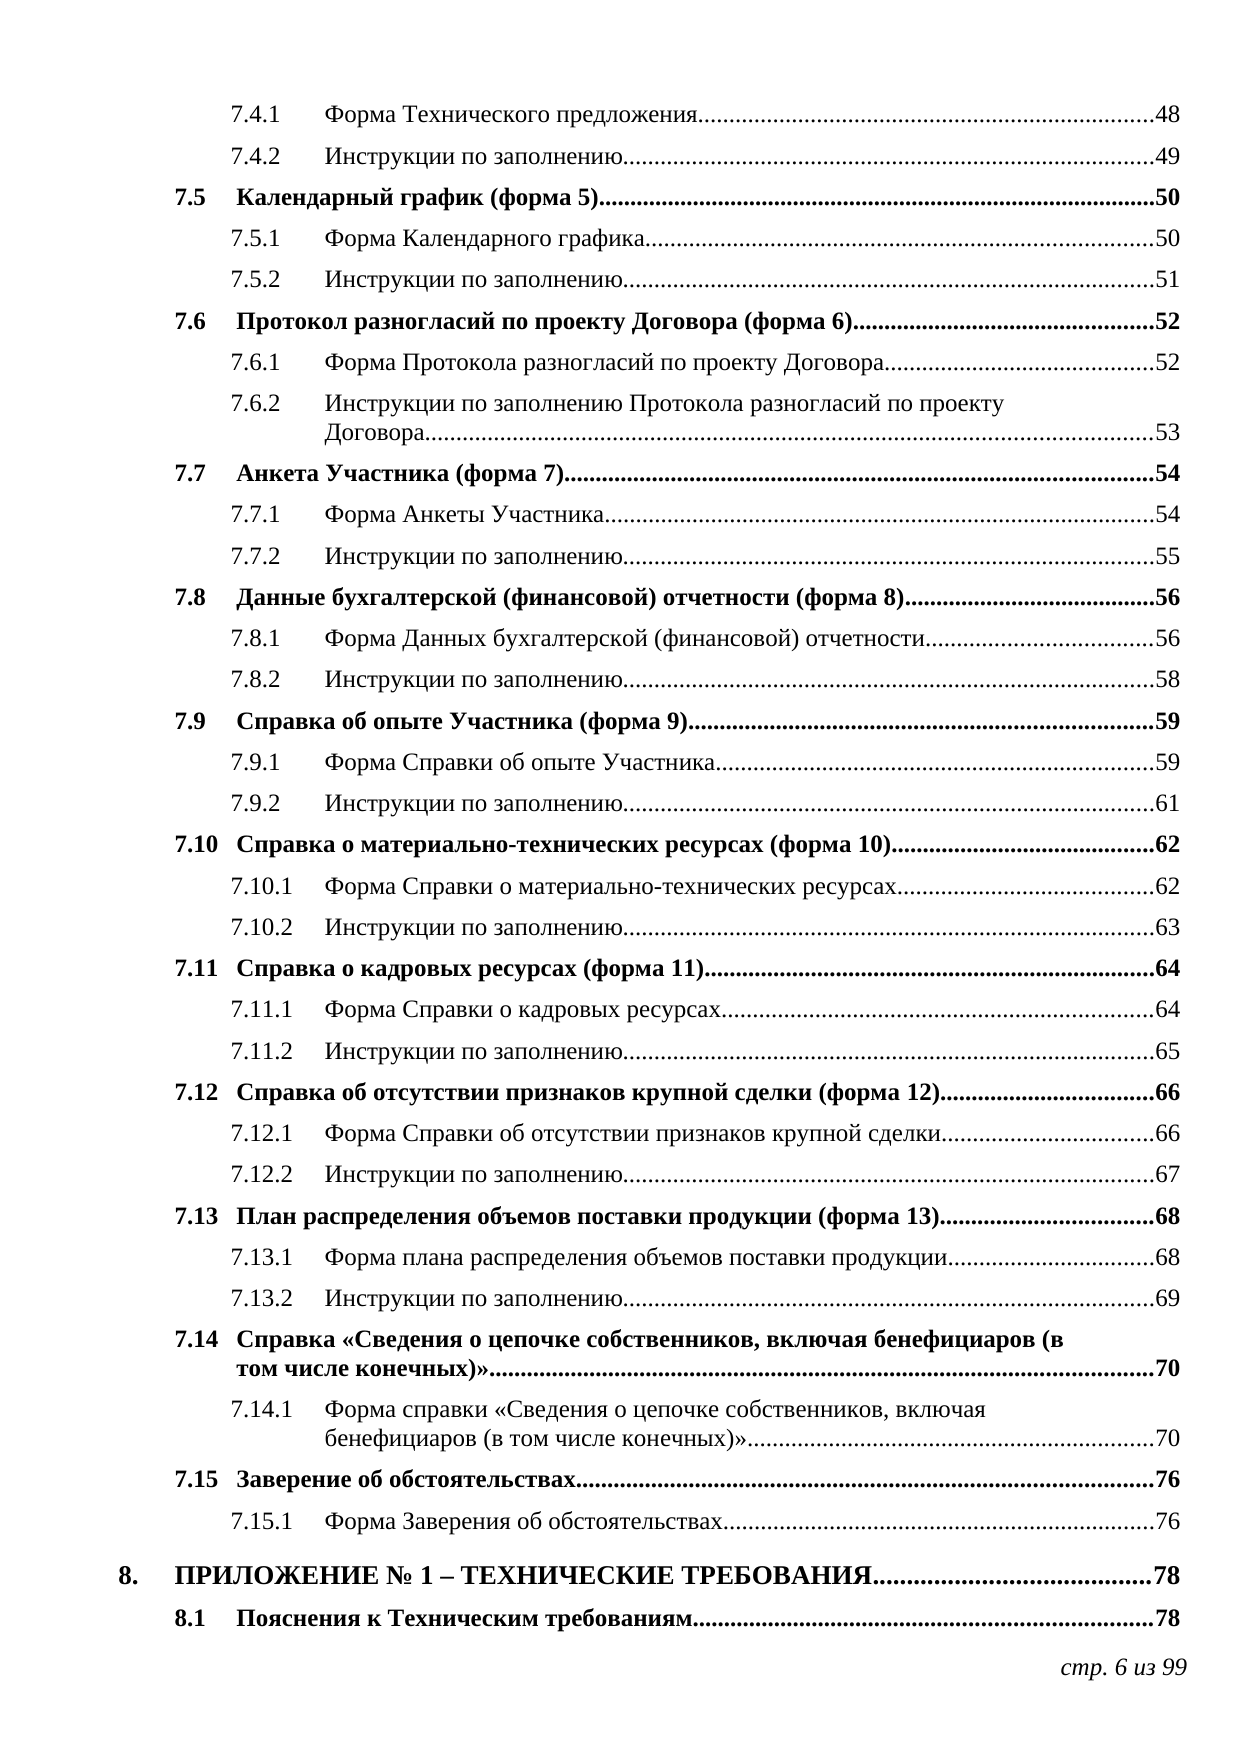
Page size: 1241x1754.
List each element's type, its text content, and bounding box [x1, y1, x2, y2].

text 8.1 Пояснения к Техническим требованиям 78 [174, 1603, 1093, 1632]
text 7.4.2 Инструкции по заполнению 49 [230, 141, 1063, 169]
text 7.7.2 Инструкции по заполнению 55 [230, 541, 1063, 569]
text 7.6.1 Форма Протокола разногласий по проекту Договора 52 [230, 347, 1063, 376]
text 7.9.1 Форма Справки об опыте Участника 59 [230, 747, 1063, 776]
text 7.7 Анкета Участника (форма 7) 54 [174, 458, 1093, 487]
text 7.11.1 Форма Справки о кадровых ресурсах 64 [230, 994, 1063, 1023]
text 7.14.1 Форма справки «Сведения о цепочке собственников, включая бенефициаров (в том числе конечных)» 70 [230, 1394, 1063, 1452]
text 7.12.2 Инструкции по заполнению 67 [230, 1159, 1063, 1188]
text 7.8.1 Форма Данных бухгалтерской (финансовой) отчетности 56 [230, 623, 1063, 652]
text 7.14 Справка «Сведения о цепочке собственников, включая бенефициаров (в том числе конечных)» 70 [174, 1324, 1093, 1382]
text 7.15.1 Форма Заверения об обстоятельствах 76 [230, 1506, 1063, 1534]
text 7.8.2 Инструкции по заполнению 58 [230, 664, 1063, 693]
text 7.13.1 Форма плана распределения объемов поставки продукции 68 [230, 1242, 1063, 1271]
text 7.12.1 Форма Справки об отсутствии признаков крупной сделки 66 [230, 1118, 1063, 1147]
text 7.12 Справка об отсутствии признаков крупной сделки (форма 12) 66 [174, 1077, 1093, 1106]
text 7.10.2 Инструкции по заполнению 63 [230, 912, 1063, 941]
text 7.13 План распределения объемов поставки продукции (форма 13) 68 [174, 1201, 1093, 1229]
text 7.4.1 Форма Технического предложения 48 [230, 99, 1063, 128]
text 7.11.2 Инструкции по заполнению 65 [230, 1036, 1063, 1064]
text 7.5.2 Инструкции по заполнению 51 [230, 264, 1063, 293]
text 7.6.2 Инструкции по заполнению Протокола разногласий по проекту Договора 53 [230, 388, 1063, 446]
text 7.8 Данные бухгалтерской (финансовой) отчетности (форма 8) 56 [174, 582, 1093, 611]
text 8. ПРИЛОЖЕНИЕ № 1 – ТЕХНИЧЕСКИЕ ТРЕБОВАНИЯ 78 [118, 1559, 1063, 1591]
text 7.15 Заверение об обстоятельствах 76 [174, 1464, 1093, 1493]
text 7.9 Справка об опыте Участника (форма 9) 59 [174, 706, 1093, 734]
text 7.13.2 Инструкции по заполнению 69 [230, 1283, 1063, 1312]
text 7.9.2 Инструкции по заполнению 61 [230, 788, 1063, 817]
text 7.10 Справка о материально-технических ресурсах (форма 10) 62 [174, 829, 1093, 858]
text 7.7.1 Форма Анкеты Участника 54 [230, 499, 1063, 528]
text 7.10.1 Форма Справки о материально-технических ресурсах 62 [230, 871, 1063, 899]
text 7.6 Протокол разногласий по проекту Договора (форма 6) 52 [174, 306, 1093, 334]
text 7.5.1 Форма Календарного графика 50 [230, 223, 1063, 252]
text 7.11 Справка о кадровых ресурсах (форма 11) 64 [174, 953, 1093, 982]
text 7.5 Календарный график (форма 5) 50 [174, 182, 1093, 211]
